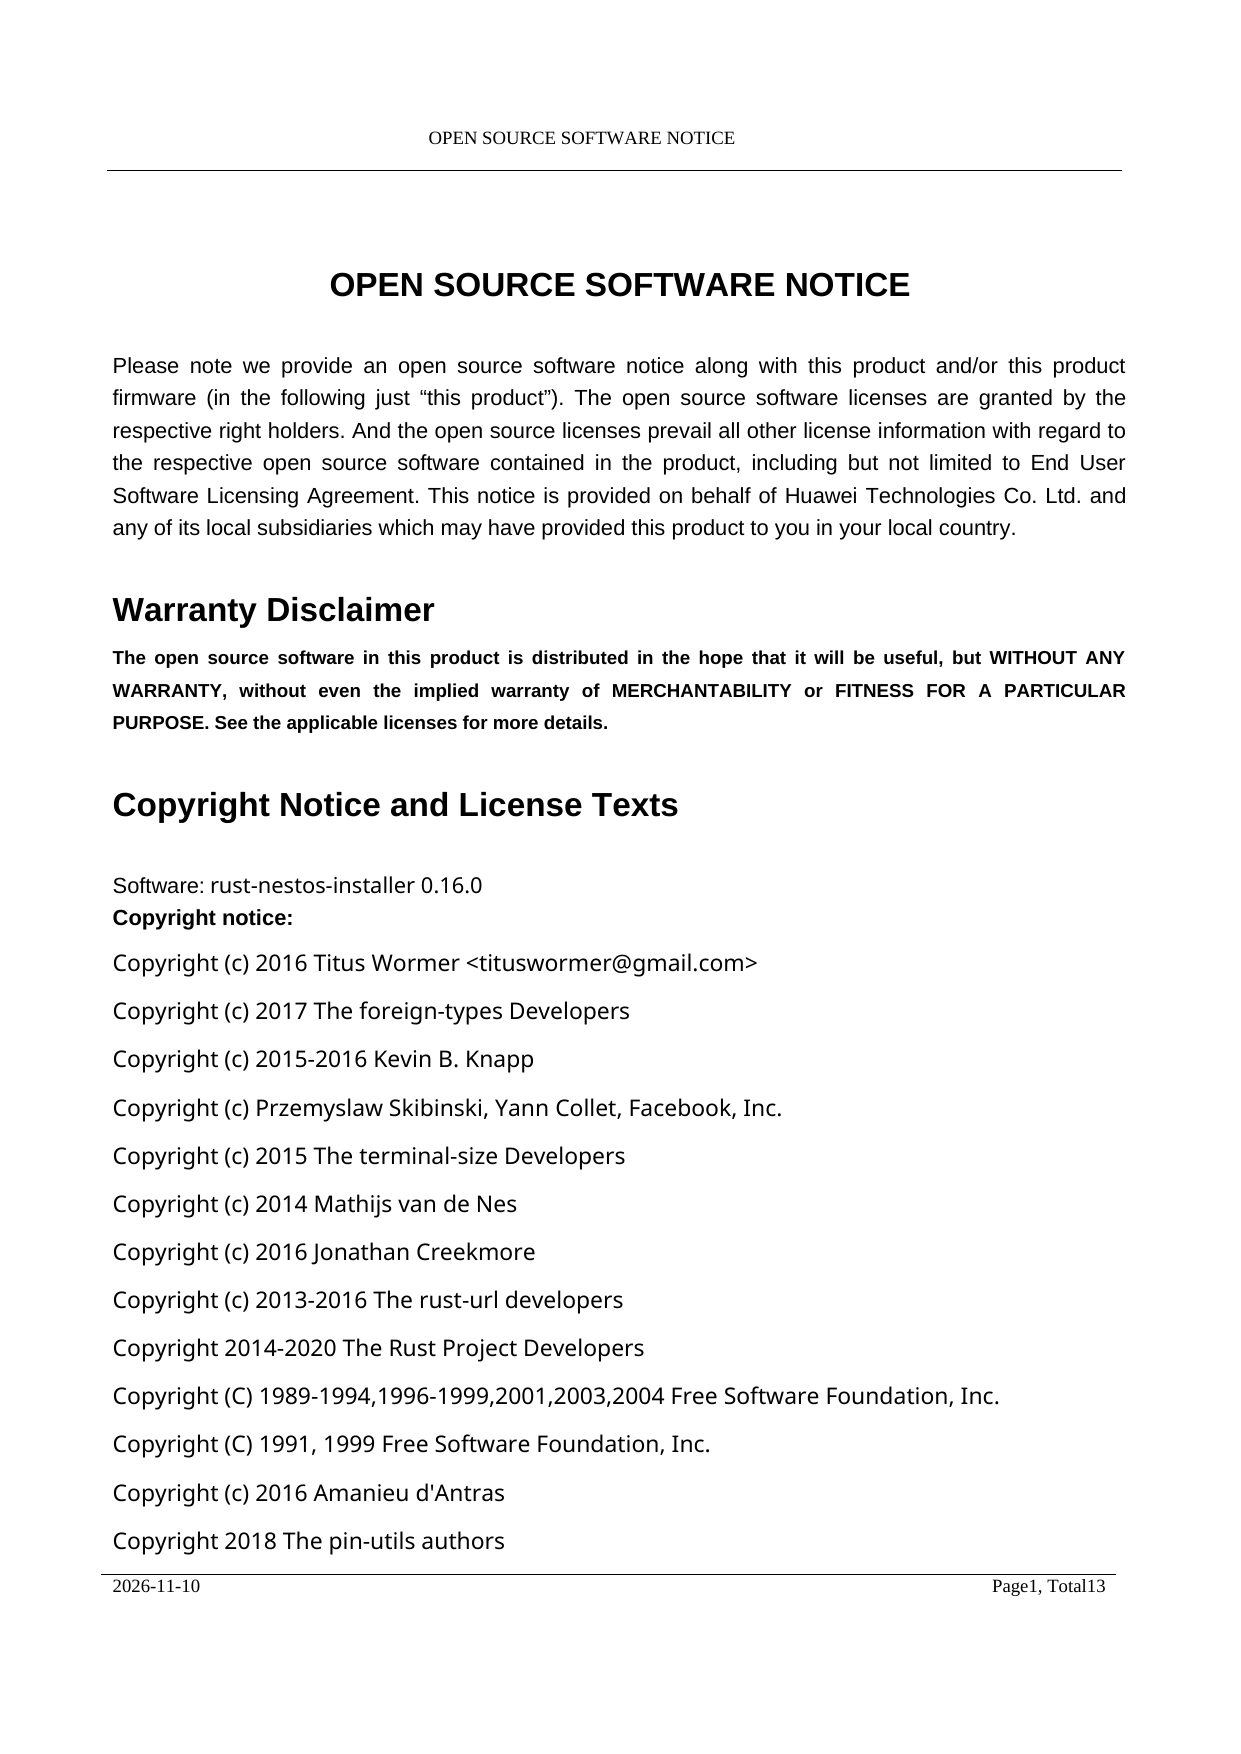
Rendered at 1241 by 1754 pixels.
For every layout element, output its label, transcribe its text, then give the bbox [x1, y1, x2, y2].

text Copyright (c) 2013-2016 The rust-url developers [112, 1283, 1128, 1316]
text Copyright (c) 2014 Mathijs van de Nes [112, 1187, 1128, 1220]
text The open source software in this product is distributed in the hope that it will be useful, but WITHOUT ANY WARRANTY, without even the implied warranty of MERCHANTABILITY or FITNESS FOR A PARTICULAR PURPOSE. See the applicable licenses for more details. [112, 641, 1128, 739]
text Warranty Disclaimer [112, 576, 1128, 641]
text Copyright notice: [112, 901, 1128, 934]
text Please note we provide an open source software notice along with this product and/or this product firmware (in the following just “this product”). The open source software licenses are granted by the respective right holders. And the open source licenses prevail all other license information with regard to the respective open source software contained in the product, including but not limited to End User Software Licensing Agreement. This notice is provided on behalf of Huawei Technologies Co. Ltd. and any of its local subsidiaries which may have provided this product to you in your local country. [112, 349, 1128, 544]
text Software: rust-nestos-installer 0.16.0 [112, 869, 1128, 901]
text Copyright (c) Przemyslaw Skibinski, Yann Collet, Facebook, Inc. [112, 1091, 1128, 1123]
text Copyright (c) 2015 The terminal-size Developers [112, 1139, 1128, 1172]
text Copyright (c) 2016 Amanieu d'Antras [112, 1476, 1128, 1508]
text Copyright (C) 1991, 1999 Free Software Foundation, Inc. [112, 1428, 1128, 1460]
text Copyright 2018 The pin-utils authors [112, 1524, 1128, 1557]
text Copyright (c) 2016 Jonathan Creekmore [112, 1235, 1128, 1268]
text Copyright (c) 2015-2016 Kevin B. Knapp [112, 1043, 1128, 1075]
text Copyright (C) 1989-1994,1996-1999,2001,2003,2004 Free Software Foundation, Inc. [112, 1380, 1128, 1412]
text Copyright (c) 2017 The foreign-types Developers [112, 995, 1128, 1027]
text Copyright (c) 2016 Titus Wormer <tituswormer@gmail.com> [112, 947, 1128, 979]
text Copyright 2014-2020 The Rust Project Developers [112, 1332, 1128, 1364]
text Copyright Notice and License Texts [112, 771, 1128, 836]
text OPEN SOURCE SOFTWARE NOTICE [112, 251, 1128, 316]
